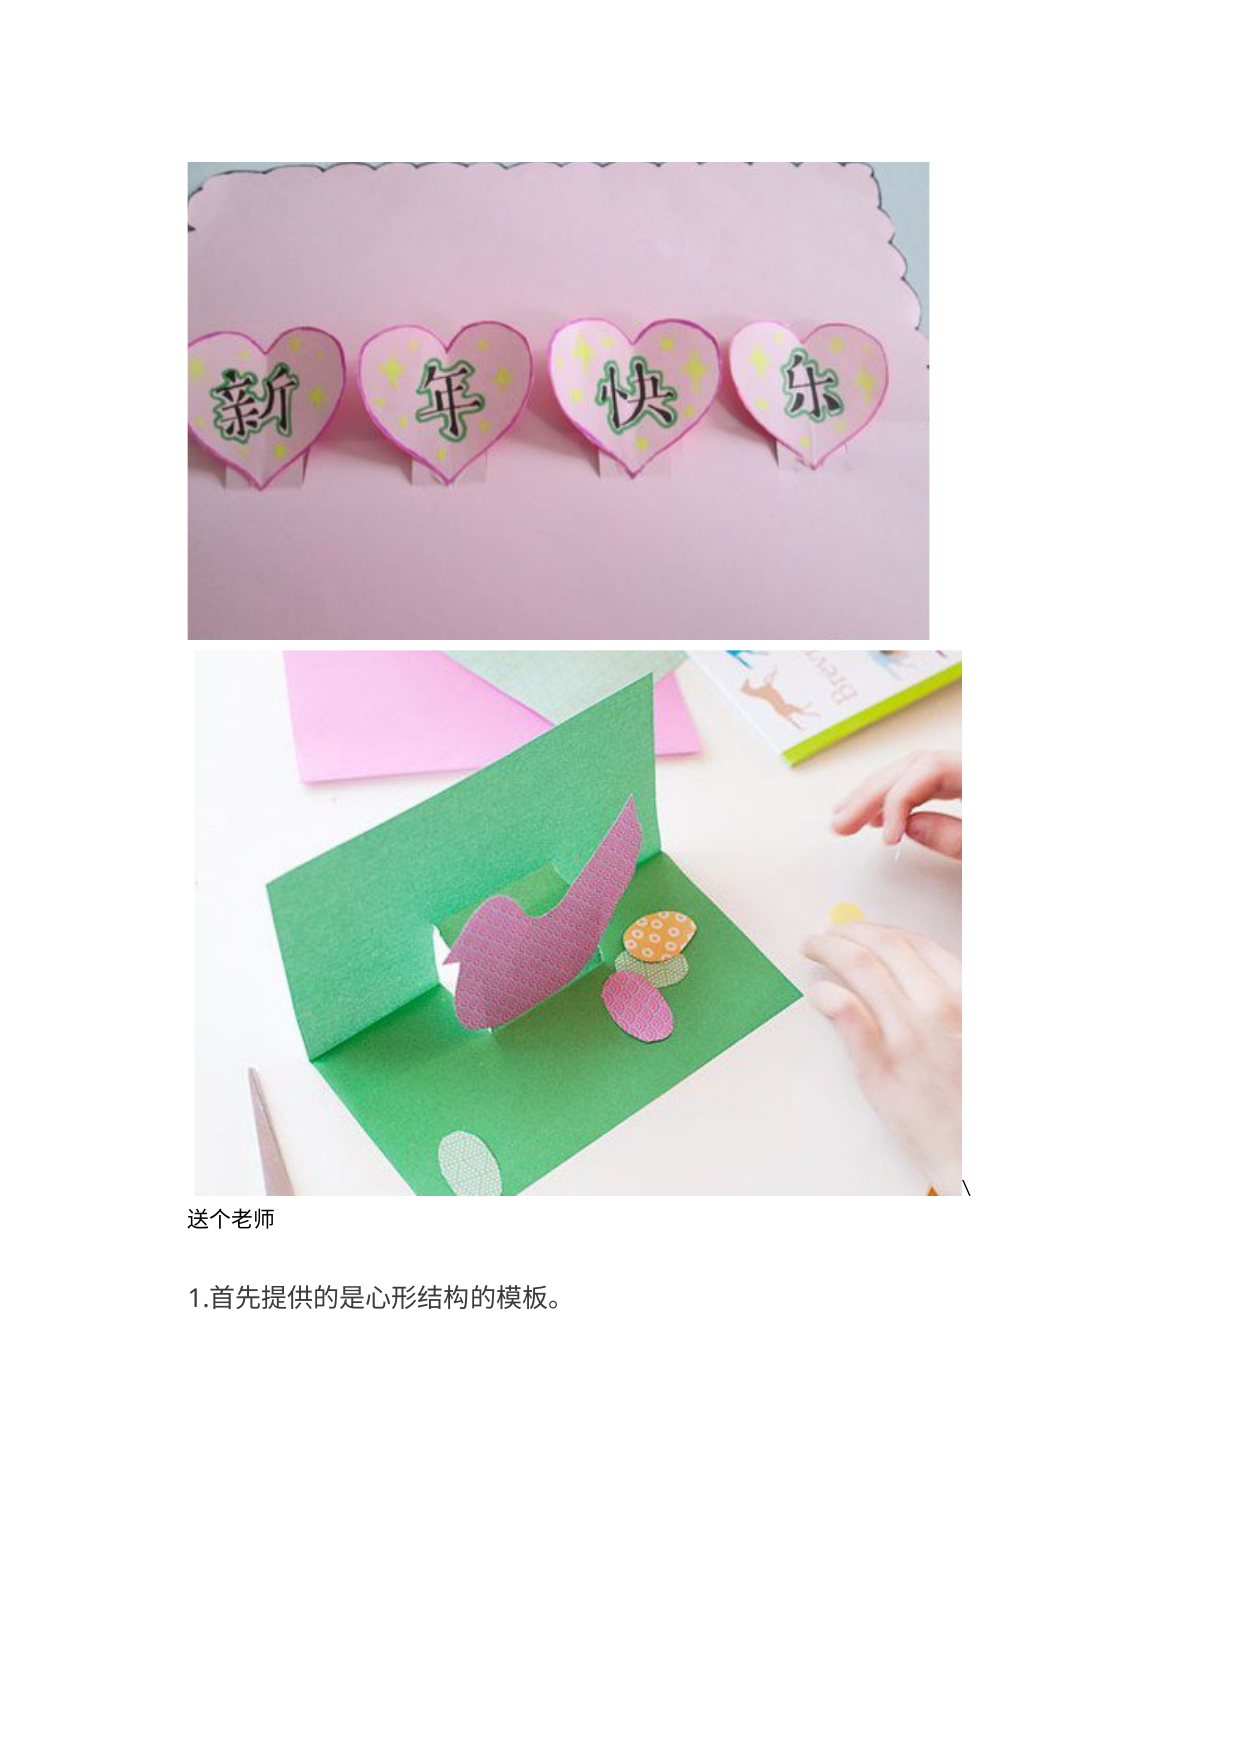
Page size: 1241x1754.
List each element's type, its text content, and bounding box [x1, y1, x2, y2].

picture [187, 649, 962, 1196]
text 送个老师 [187, 1202, 1053, 1234]
text 1.首先提供的是心形结构的模板。 [187, 1264, 1053, 1329]
picture [187, 162, 930, 640]
